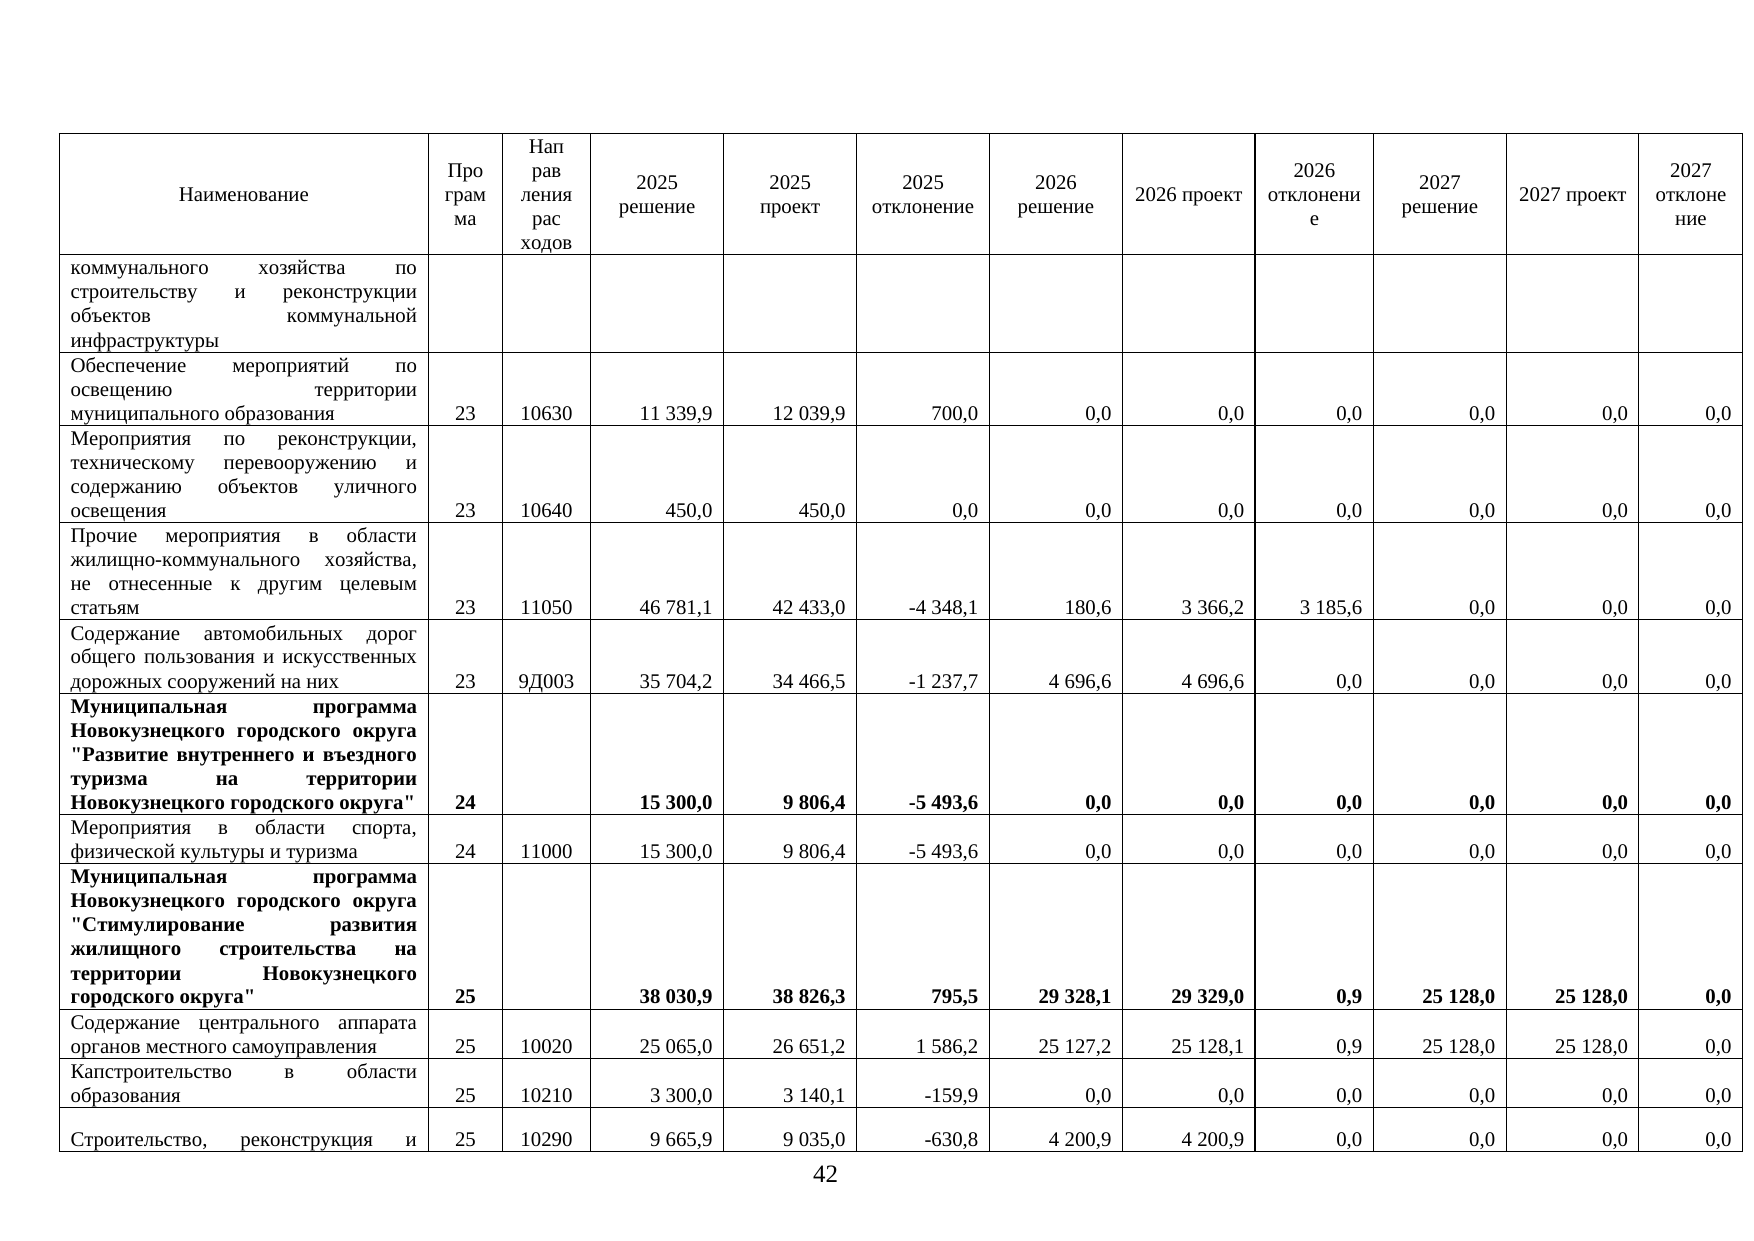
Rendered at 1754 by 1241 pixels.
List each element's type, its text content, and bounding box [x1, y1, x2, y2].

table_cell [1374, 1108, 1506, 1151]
table_header 2025 отклонение [857, 134, 989, 254]
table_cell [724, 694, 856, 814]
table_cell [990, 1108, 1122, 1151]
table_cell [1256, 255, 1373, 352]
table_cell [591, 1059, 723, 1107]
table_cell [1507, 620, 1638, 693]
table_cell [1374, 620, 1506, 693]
table_header 2025 решение [591, 134, 723, 254]
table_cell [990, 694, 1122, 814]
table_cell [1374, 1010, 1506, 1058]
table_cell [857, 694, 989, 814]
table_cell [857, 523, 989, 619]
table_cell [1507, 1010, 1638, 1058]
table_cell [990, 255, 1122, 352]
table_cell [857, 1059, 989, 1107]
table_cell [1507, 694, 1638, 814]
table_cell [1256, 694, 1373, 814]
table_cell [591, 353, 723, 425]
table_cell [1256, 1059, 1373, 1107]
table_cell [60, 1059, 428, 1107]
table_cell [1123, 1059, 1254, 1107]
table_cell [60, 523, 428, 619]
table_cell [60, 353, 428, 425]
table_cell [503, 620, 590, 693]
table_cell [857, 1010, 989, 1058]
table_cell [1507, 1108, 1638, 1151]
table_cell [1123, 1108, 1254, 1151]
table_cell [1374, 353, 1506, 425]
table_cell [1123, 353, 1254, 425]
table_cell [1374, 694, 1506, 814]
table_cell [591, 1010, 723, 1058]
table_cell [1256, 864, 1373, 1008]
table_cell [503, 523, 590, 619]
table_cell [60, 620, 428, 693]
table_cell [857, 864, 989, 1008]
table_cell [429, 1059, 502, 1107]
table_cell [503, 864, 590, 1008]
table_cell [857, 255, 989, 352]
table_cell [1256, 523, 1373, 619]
table_header 2026 проект [1123, 134, 1254, 254]
table_header 2026 отклонение [1256, 134, 1373, 254]
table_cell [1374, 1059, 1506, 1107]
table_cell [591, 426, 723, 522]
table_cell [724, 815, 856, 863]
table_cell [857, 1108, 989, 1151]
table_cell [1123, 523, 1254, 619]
table_header 2025 проект [724, 134, 856, 254]
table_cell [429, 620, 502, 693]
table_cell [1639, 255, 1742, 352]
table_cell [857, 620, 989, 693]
table_header 2027 проект [1507, 134, 1638, 254]
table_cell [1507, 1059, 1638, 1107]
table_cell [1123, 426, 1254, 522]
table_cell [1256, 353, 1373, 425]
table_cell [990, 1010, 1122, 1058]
table_header Наименование [60, 134, 428, 254]
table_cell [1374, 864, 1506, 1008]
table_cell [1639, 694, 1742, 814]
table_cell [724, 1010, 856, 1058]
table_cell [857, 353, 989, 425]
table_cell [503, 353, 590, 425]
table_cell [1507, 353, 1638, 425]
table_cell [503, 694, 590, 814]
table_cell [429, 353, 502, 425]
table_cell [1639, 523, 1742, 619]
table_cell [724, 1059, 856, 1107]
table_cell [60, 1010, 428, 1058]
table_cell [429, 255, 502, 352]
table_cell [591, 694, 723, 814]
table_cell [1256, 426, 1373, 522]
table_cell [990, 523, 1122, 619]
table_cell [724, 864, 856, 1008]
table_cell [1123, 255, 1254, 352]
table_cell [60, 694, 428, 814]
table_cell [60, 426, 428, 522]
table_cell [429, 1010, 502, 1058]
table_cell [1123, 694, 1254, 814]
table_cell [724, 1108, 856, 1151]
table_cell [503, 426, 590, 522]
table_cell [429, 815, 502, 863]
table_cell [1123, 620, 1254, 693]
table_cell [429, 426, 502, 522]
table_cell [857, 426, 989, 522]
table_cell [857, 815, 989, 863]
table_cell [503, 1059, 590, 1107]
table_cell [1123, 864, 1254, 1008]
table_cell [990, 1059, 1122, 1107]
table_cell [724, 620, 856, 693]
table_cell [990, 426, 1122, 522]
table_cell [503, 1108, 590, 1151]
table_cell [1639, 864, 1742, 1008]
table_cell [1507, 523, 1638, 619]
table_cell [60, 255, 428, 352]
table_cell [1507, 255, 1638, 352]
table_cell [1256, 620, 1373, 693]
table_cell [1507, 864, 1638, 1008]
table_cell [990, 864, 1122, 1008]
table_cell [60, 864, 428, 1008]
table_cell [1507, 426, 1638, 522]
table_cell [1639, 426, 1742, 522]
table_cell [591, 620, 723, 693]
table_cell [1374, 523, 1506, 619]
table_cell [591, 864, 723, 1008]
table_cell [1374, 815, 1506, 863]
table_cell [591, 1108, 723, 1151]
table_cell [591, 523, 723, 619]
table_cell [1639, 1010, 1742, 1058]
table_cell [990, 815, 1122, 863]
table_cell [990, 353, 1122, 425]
table_header 2027 решение [1374, 134, 1506, 254]
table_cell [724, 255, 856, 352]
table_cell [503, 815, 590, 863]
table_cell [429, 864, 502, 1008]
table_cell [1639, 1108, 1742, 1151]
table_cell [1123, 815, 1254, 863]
table_header 2026 решение [990, 134, 1122, 254]
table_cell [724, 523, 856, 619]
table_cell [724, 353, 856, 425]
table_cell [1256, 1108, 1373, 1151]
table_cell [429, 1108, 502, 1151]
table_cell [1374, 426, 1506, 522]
table_header 2027 отклонение [1639, 134, 1742, 254]
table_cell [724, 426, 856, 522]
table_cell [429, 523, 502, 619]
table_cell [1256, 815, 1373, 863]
table_header Нап рав ления рас ходов [503, 134, 590, 254]
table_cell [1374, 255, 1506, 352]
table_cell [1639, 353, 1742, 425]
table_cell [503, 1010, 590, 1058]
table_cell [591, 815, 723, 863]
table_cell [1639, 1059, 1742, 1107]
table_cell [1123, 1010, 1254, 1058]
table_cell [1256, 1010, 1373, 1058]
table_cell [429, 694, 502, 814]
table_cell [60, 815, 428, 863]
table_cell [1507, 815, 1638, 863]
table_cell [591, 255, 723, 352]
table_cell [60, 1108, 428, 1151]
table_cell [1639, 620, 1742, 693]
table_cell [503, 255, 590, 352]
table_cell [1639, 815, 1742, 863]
table_header Про грам ма [429, 134, 502, 254]
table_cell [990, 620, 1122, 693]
